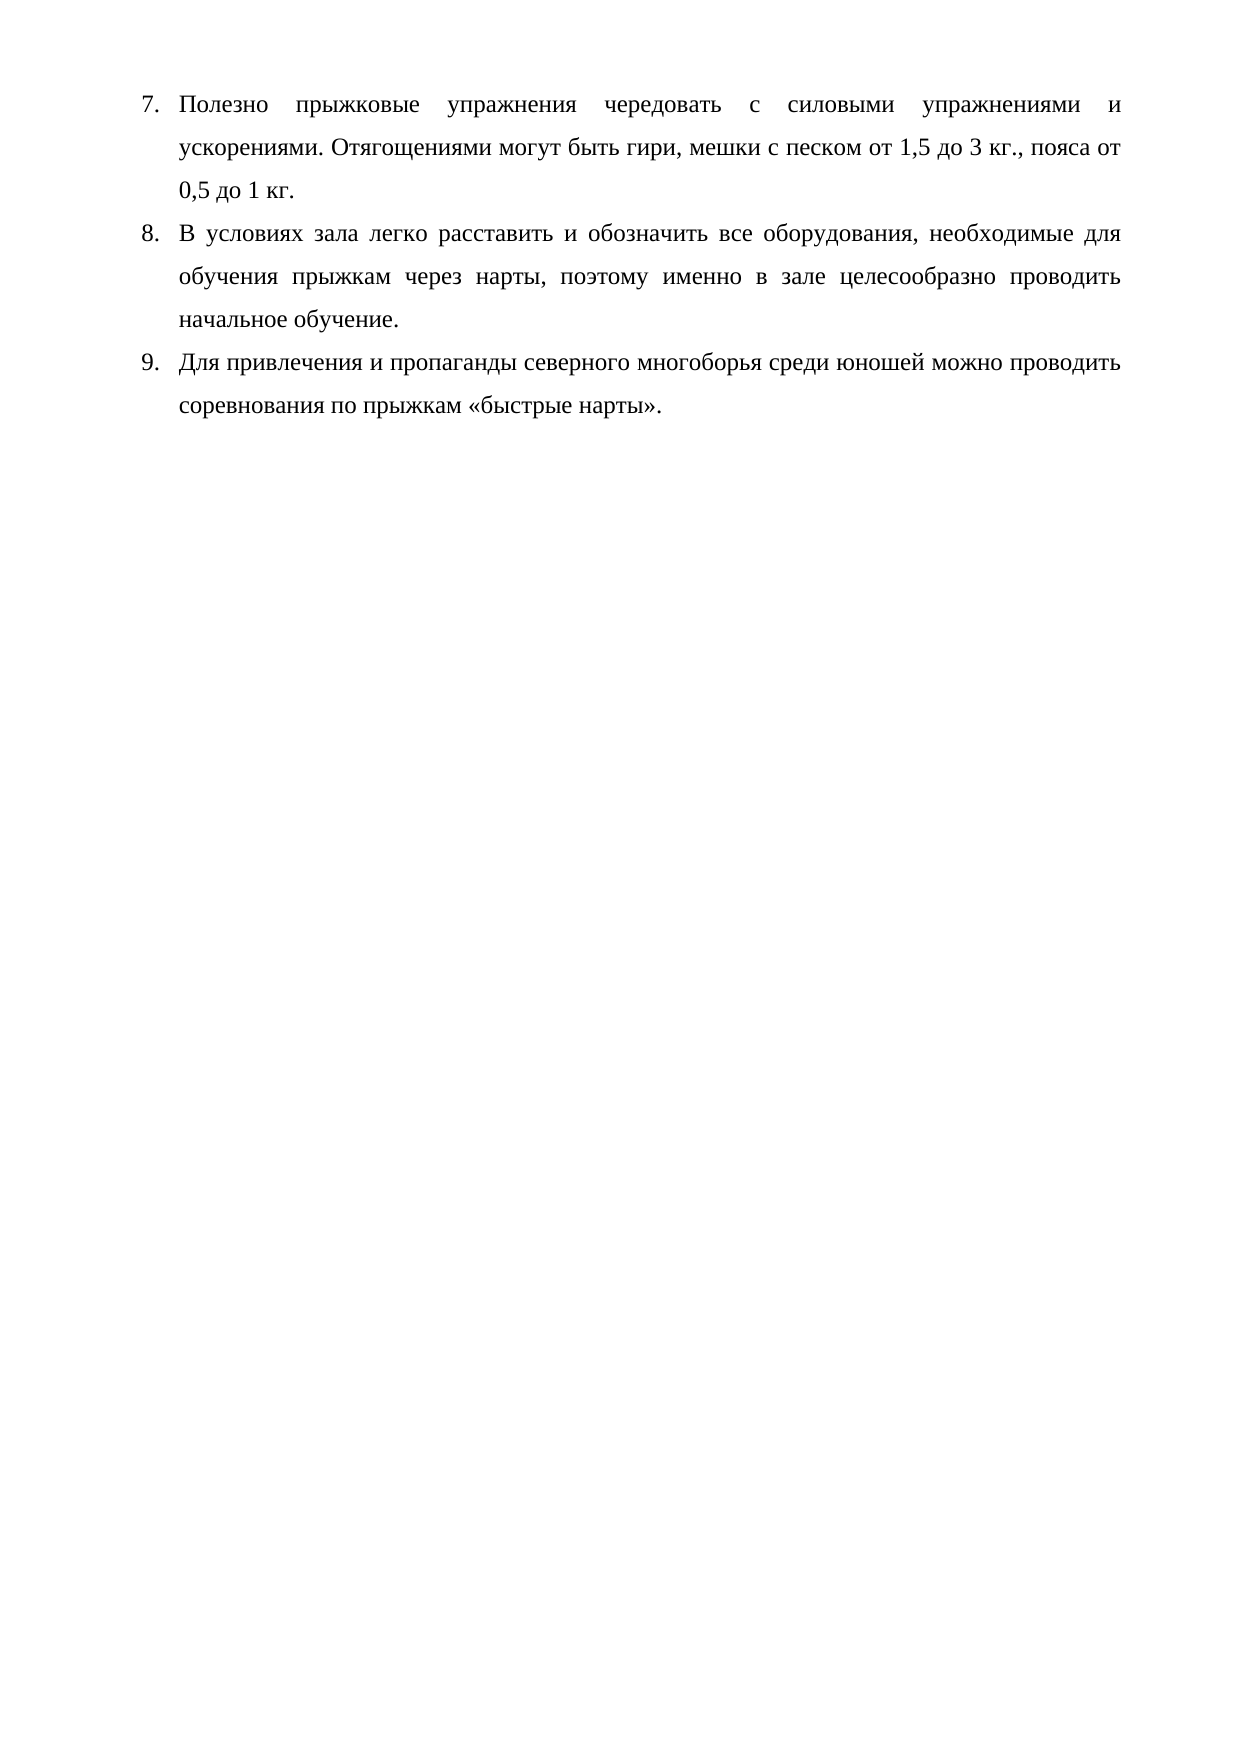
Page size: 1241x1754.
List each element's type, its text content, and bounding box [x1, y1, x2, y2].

list Для привлечения и пропаганды северного многоборья среди юношей можно проводить соревнования по прыжкам «быстрые нарты». [141, 347, 1122, 419]
list В условиях зала легко расставить и обозначить все оборудования, необходимые для обучения прыжкам через нарты, поэтому именно в зале целесообразно проводить начальное обучение. [141, 218, 1122, 333]
list Полезно прыжковые упражнения чередовать с силовыми упражнениями и ускорениями. Отягощениями могут быть гири, мешки с песком от 1,5 до ., пояса от 0,5 до . [141, 89, 1122, 204]
